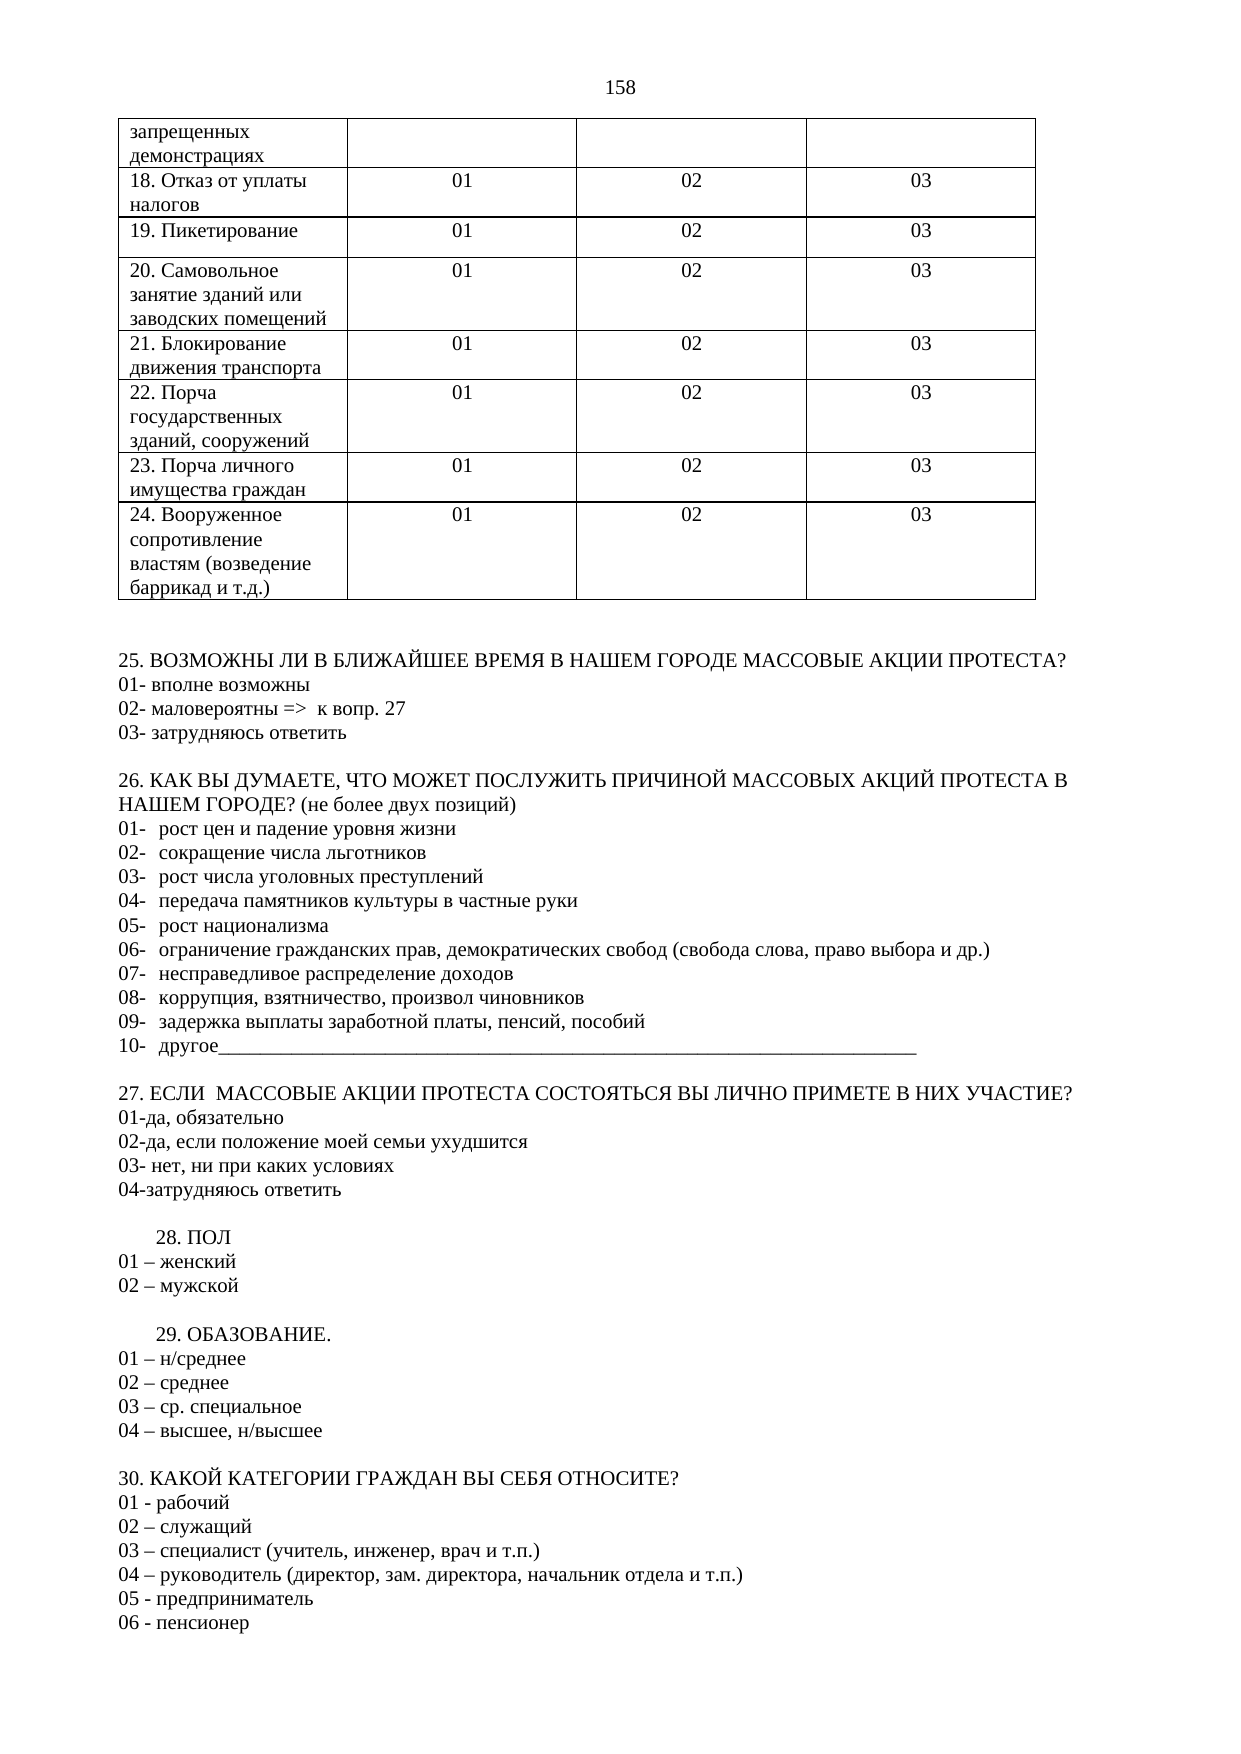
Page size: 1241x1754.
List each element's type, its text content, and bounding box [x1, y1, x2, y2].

list рост национализма [118, 912, 1122, 937]
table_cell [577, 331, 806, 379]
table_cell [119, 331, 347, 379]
text 03 – ср. специальное [118, 1394, 1122, 1418]
text 01- вполне возможны [118, 672, 1122, 696]
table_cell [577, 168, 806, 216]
text 04 – высшее, н/высшее [118, 1418, 1122, 1442]
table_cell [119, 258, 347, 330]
text 02- маловероятны => к вопр. 27 [118, 696, 1122, 720]
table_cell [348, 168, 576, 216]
text 30. КАКОЙ КАТЕГОРИИ ГРАЖДАН ВЫ СЕБЯ ОТНОСИТЕ? [118, 1466, 1122, 1490]
text 06 - пенсионер [118, 1610, 1114, 1634]
text 02 – среднее [118, 1370, 1122, 1394]
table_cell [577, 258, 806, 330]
list ограничение гражданских прав, демократических свобод (свобода слова, право выбора и др.) [118, 937, 1122, 961]
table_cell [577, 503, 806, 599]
list несправедливое распределение доходов [118, 961, 1122, 985]
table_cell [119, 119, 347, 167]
list коррупция, взятничество, произвол чиновников [118, 985, 1122, 1009]
list сокращение числа льготников [118, 840, 1122, 864]
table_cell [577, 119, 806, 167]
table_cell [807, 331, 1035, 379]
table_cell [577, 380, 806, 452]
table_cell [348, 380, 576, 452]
text 04 – руководитель (директор, зам. директора, начальник отдела и т.п.) [118, 1562, 1114, 1586]
text 02-да, если положение моей семьи ухудшится [118, 1129, 1122, 1153]
list задержка выплаты заработной платы, пенсий, пособий [118, 1009, 1122, 1033]
list рост цен и падение уровня жизни [118, 816, 1122, 840]
text 03- затрудняюсь ответить [118, 720, 1122, 744]
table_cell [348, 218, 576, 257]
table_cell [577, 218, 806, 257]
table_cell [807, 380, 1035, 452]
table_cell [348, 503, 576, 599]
text 26. КАК ВЫ ДУМАЕТЕ, ЧТО МОЖЕТ ПОСЛУЖИТЬ ПРИЧИНОЙ МАССОВЫХ АКЦИЙ ПРОТЕСТА В НАШЕМ ГОРОДЕ? (не более двух позиций) [118, 768, 1122, 816]
text 04-затрудняюсь ответить [118, 1177, 1122, 1201]
text 01 - рабочий [118, 1490, 1114, 1514]
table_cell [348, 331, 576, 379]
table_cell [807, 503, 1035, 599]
list рост числа уголовных преступлений [118, 864, 1122, 888]
text 29. ОБАЗОВАНИЕ. [156, 1322, 1122, 1346]
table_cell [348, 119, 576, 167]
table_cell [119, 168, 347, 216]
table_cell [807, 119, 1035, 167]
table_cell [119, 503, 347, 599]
text 05 - предприниматель [118, 1586, 1114, 1610]
list другое___________________________________________________________________ [118, 1033, 1122, 1057]
text 03 – специалист (учитель, инженер, врач и т.п.) [118, 1538, 1114, 1562]
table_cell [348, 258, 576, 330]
text 27. ЕСЛИ МАССОВЫЕ АКЦИИ ПРОТЕСТА СОСТОЯТЬСЯ ВЫ ЛИЧНО ПРИМЕТЕ В НИХ УЧАСТИЕ? [118, 1081, 1122, 1105]
text 28. ПОЛ [156, 1225, 1122, 1249]
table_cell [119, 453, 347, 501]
text 02 – служащий [118, 1514, 1114, 1538]
text 01 – женский [118, 1249, 1122, 1273]
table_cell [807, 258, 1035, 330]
list передача памятников культуры в частные руки [118, 888, 1122, 912]
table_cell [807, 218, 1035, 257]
text 01-да, обязательно [118, 1105, 1122, 1129]
text 25. ВОЗМОЖНЫ ЛИ В БЛИЖАЙШЕЕ ВРЕМЯ В НАШЕМ ГОРОДЕ МАССОВЫЕ АКЦИИ ПРОТЕСТА? [118, 648, 1122, 672]
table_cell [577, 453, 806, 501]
text 02 – мужской [118, 1273, 1122, 1297]
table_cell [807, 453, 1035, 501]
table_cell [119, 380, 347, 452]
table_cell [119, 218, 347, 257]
text 03- нет, ни при каких условиях [118, 1153, 1122, 1177]
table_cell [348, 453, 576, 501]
text 01 – н/среднее [118, 1346, 1122, 1370]
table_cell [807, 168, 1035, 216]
